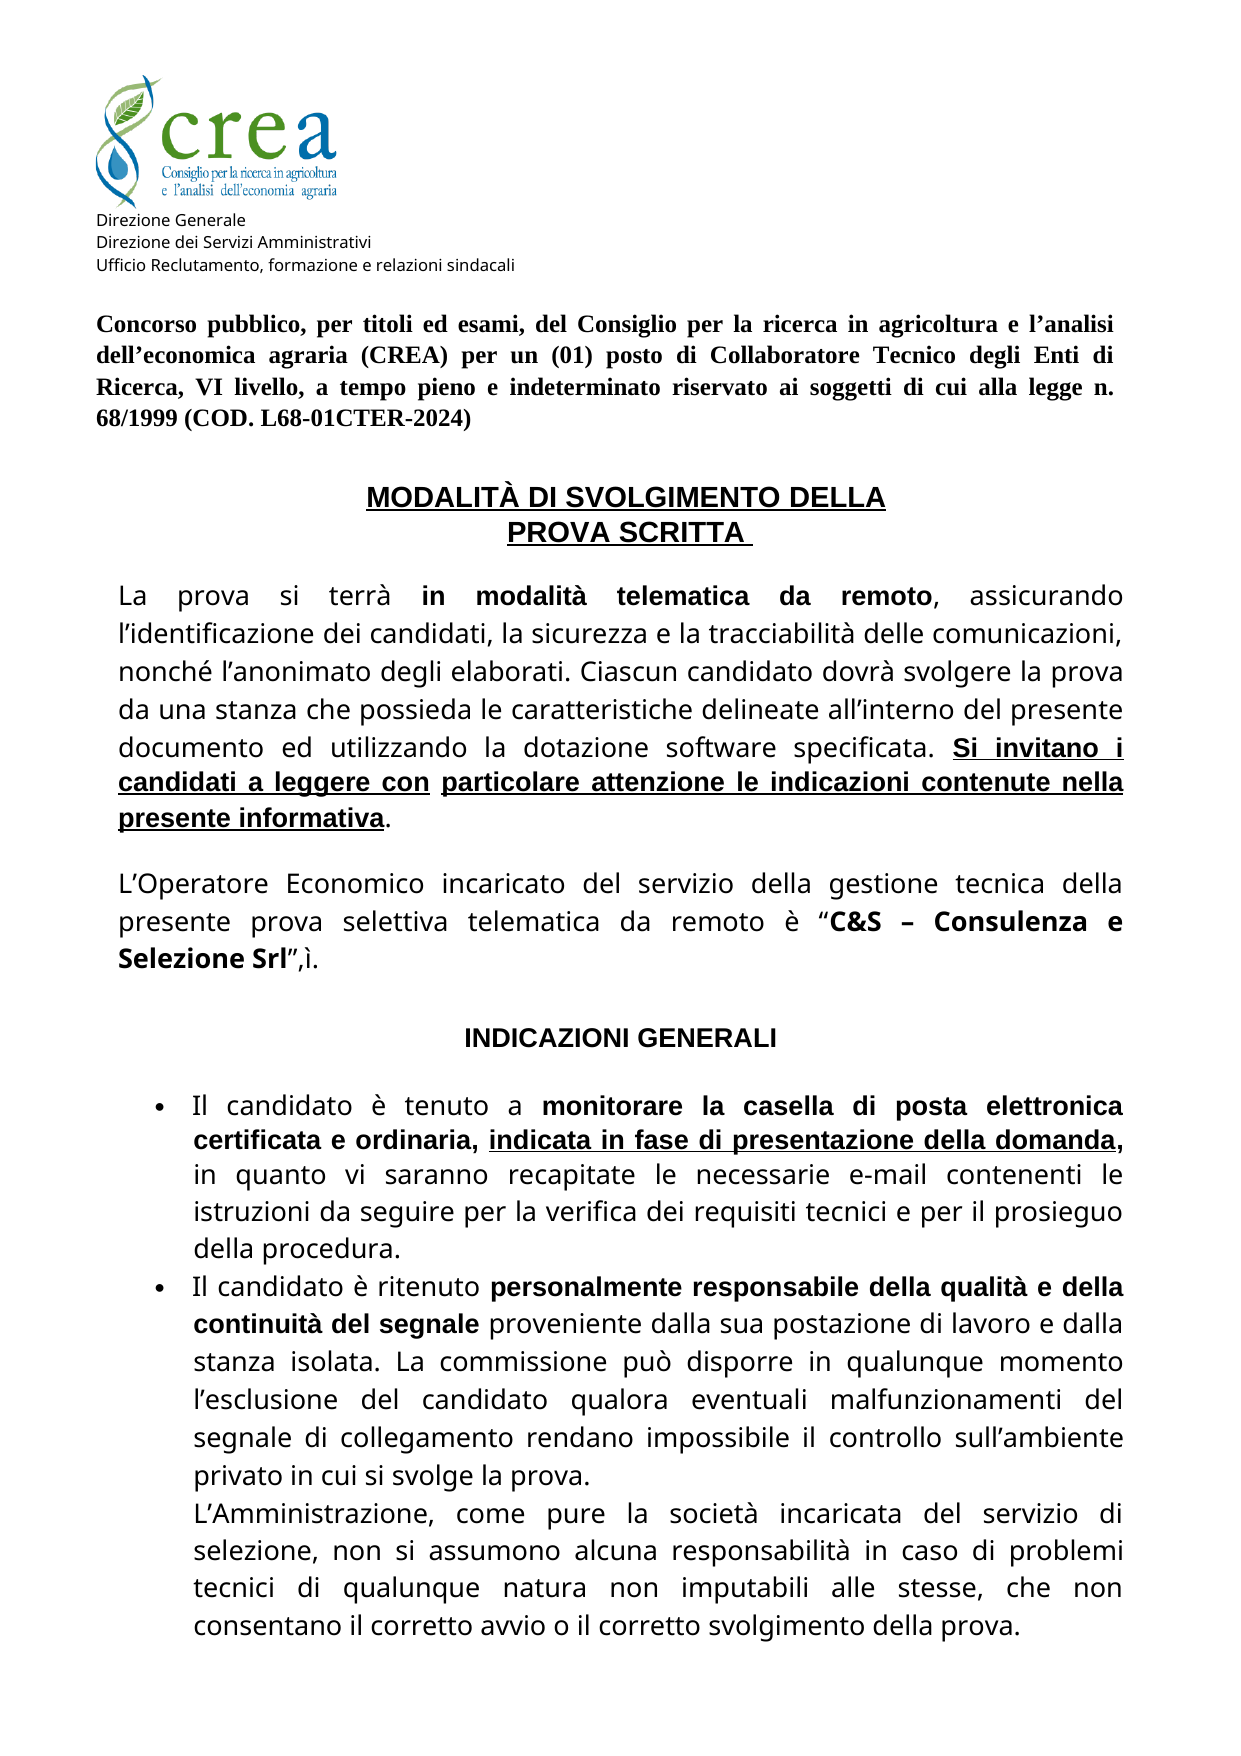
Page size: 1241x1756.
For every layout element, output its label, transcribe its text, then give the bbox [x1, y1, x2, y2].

text Concorso pubblico, per titoli ed esami, del Consiglio per la ricerca in agricoltura e l’analisi dell’economica agraria (CREA) per un (01) posto di Collaboratore Tecnico degli Enti di Ricerca, VI livello, a tempo pieno e indeterminato riservato ai soggetti di cui alla legge n. 68/1999 (COD. L68-01CTER-2024) [96, 308, 1115, 433]
text La prova si terrà in modalità telematica da remoto, assicurando l’identificazione dei candidati, la sicurezza e la tracciabilità delle comunicazioni, nonché l’anonimato degli elaborati. Ciascun candidato dovrà svolgere la prova da una stanza che possieda le caratteristiche delineate all’interno del presente documento ed utilizzando la dotazione software specificata. Si invitano i candidati a leggere con particolare attenzione le indicazioni contenute nella presente informativa. [118, 576, 1124, 835]
subtitle MODALITÀ DI SVOLGIMENTO DELLA [295, 480, 957, 514]
subtitle INDICAZIONI GENERALI [284, 1022, 957, 1053]
subtitle PROVA SCRITTA [295, 515, 957, 548]
list Il candidato è ritenuto personalmente responsabile della qualità e della continuità del segnale proveniente dalla sua postazione di lavoro e dalla stanza isolata. La commissione può disporre in qualunque momento l’esclusione del candidato qualora eventuali malfunzionamenti del segnale di collegamento rendano impossibile il controllo sull’ambiente privato in cui si svolge la prova. [156, 1267, 1124, 1493]
list Il candidato è tenuto a monitorare la casella di posta elettronica certificata e ordinaria, indicata in fase di presentazione della domanda, in quanto vi saranno recapitate le necessarie e-mail contenenti le istruzioni da seguire per la verifica dei requisiti tecnici e per il prosieguo della procedura. [156, 1087, 1124, 1267]
text L’Operatore Economico incaricato del servizio della gestione tecnica della presente prova selettiva telematica da remoto è “C&S – Consulenza e Selezione Srl”,ì. [118, 864, 1124, 977]
text L’Amministrazione, come pure la società incaricata del servizio di selezione, non si assumono alcuna responsabilità in caso di problemi tecnici di qualunque natura non imputabili alle stesse, che non consentano il corretto avvio o il corretto svolgimento della prova. [193, 1494, 1124, 1643]
picture [95, 75, 337, 209]
